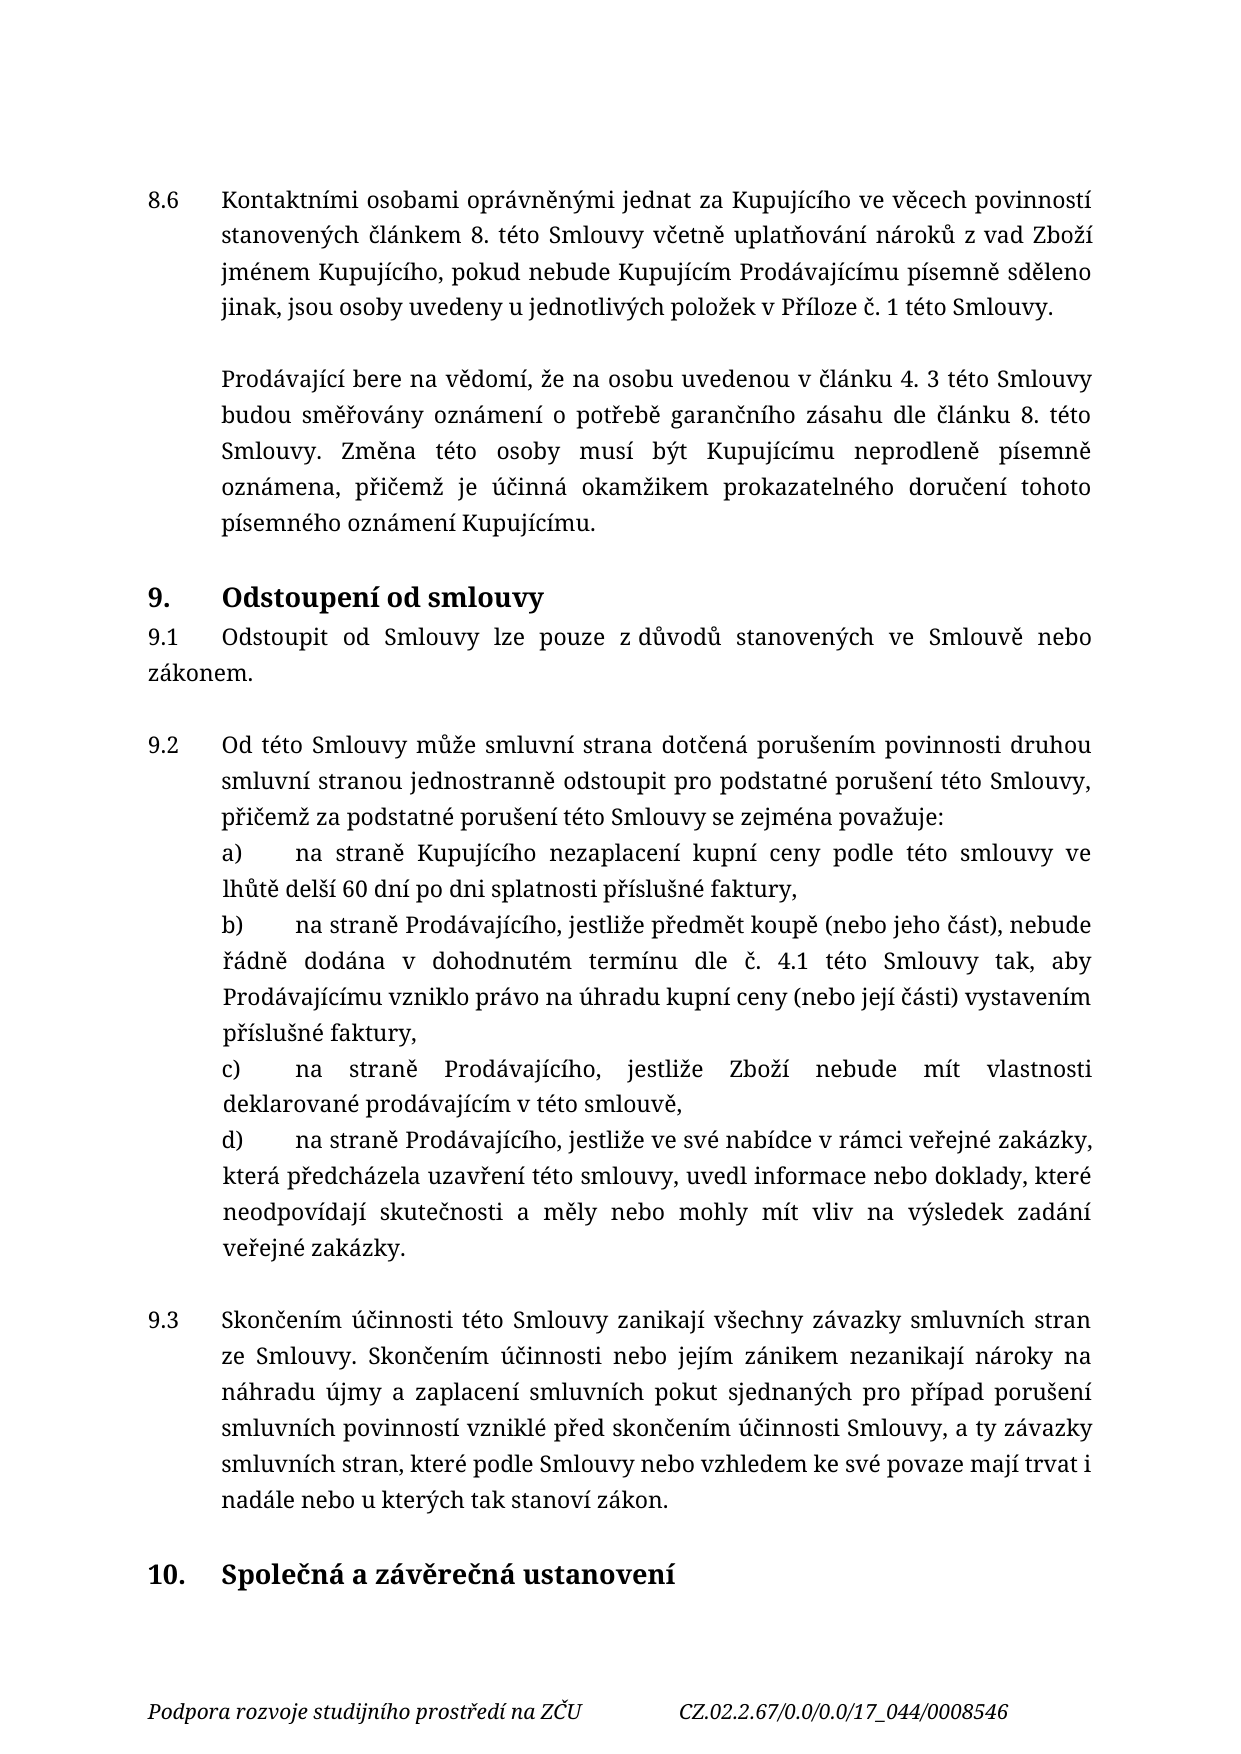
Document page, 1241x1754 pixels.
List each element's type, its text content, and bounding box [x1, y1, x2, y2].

text 9.1 Odstoupit od Smlouvy lze pouze z důvodů stanovených ve Smlouvě nebo zákonem. [148, 621, 1093, 688]
text 9.3 Skončením účinnosti této Smlouvy zanikají všechny závazky smluvních stran ze Smlouvy. Skončením účinnosti nebo jejím zánikem nezanikají nároky na náhradu újmy a zaplacení smluvních pokut sjednaných pro případ porušení smluvních povinností vzniklé před skončením účinnosti Smlouvy, a ty závazky smluvních stran, které podle Smlouvy nebo vzhledem ke své povaze mají trvat i nadále nebo u kterých tak stanoví zákon. [148, 1304, 1093, 1515]
text 10. Společná a závěrečná ustanovení [148, 1556, 1093, 1592]
text 9.2 Od této Smlouvy může smluvní strana dotčená porušením povinnosti druhou smluvní stranou jednostranně odstoupit pro podstatné porušení této Smlouvy, přičemž za podstatné porušení této Smlouvy se zejména považuje: [148, 729, 1093, 832]
list na straně Prodávajícího, jestliže ve své nabídce v rámci veřejné zakázky, která předcházela uzavření této smlouvy, uvedl informace nebo doklady, které neodpovídají skutečnosti a měly nebo mohly mít vliv na výsledek zadání veřejné zakázky. [221, 1124, 1093, 1263]
text 9. Odstoupení od smlouvy [148, 579, 1093, 616]
list na straně Kupujícího nezaplacení kupní ceny podle této smlouvy ve lhůtě delší 60 dní po dni splatnosti příslušné faktury, [221, 837, 1093, 904]
text 8.6 Kontaktními osobami oprávněnými jednat za Kupujícího ve věcech povinností stanovených článkem 8. této Smlouvy včetně uplatňování nároků z vad Zboží jménem Kupujícího, pokud nebude Kupujícím Prodávajícímu písemně sděleno jinak, jsou osoby uvedeny u jednotlivých položek v Příloze č. 1 této Smlouvy. [148, 183, 1093, 323]
text Prodávající bere na vědomí, že na osobu uvedenou v článku 4. 3 této Smlouvy budou směřovány oznámení o potřebě garančního zásahu dle článku 8. této Smlouvy. Změna této osoby musí být Kupujícímu neprodleně písemně oznámena, přičemž je účinná okamžikem prokazatelného doručení tohoto písemného oznámení Kupujícímu. [221, 363, 1093, 538]
list na straně Prodávajícího, jestliže Zboží nebude mít vlastnosti deklarované prodávajícím v této smlouvě, [221, 1052, 1093, 1120]
list na straně Prodávajícího, jestliže předmět koupě (nebo jeho část), nebude řádně dodána v dohodnutém termínu dle č. 4.1 této Smlouvy tak, aby Prodávajícímu vzniklo právo na úhradu kupní ceny (nebo její části) vystavením příslušné faktury, [221, 909, 1093, 1048]
